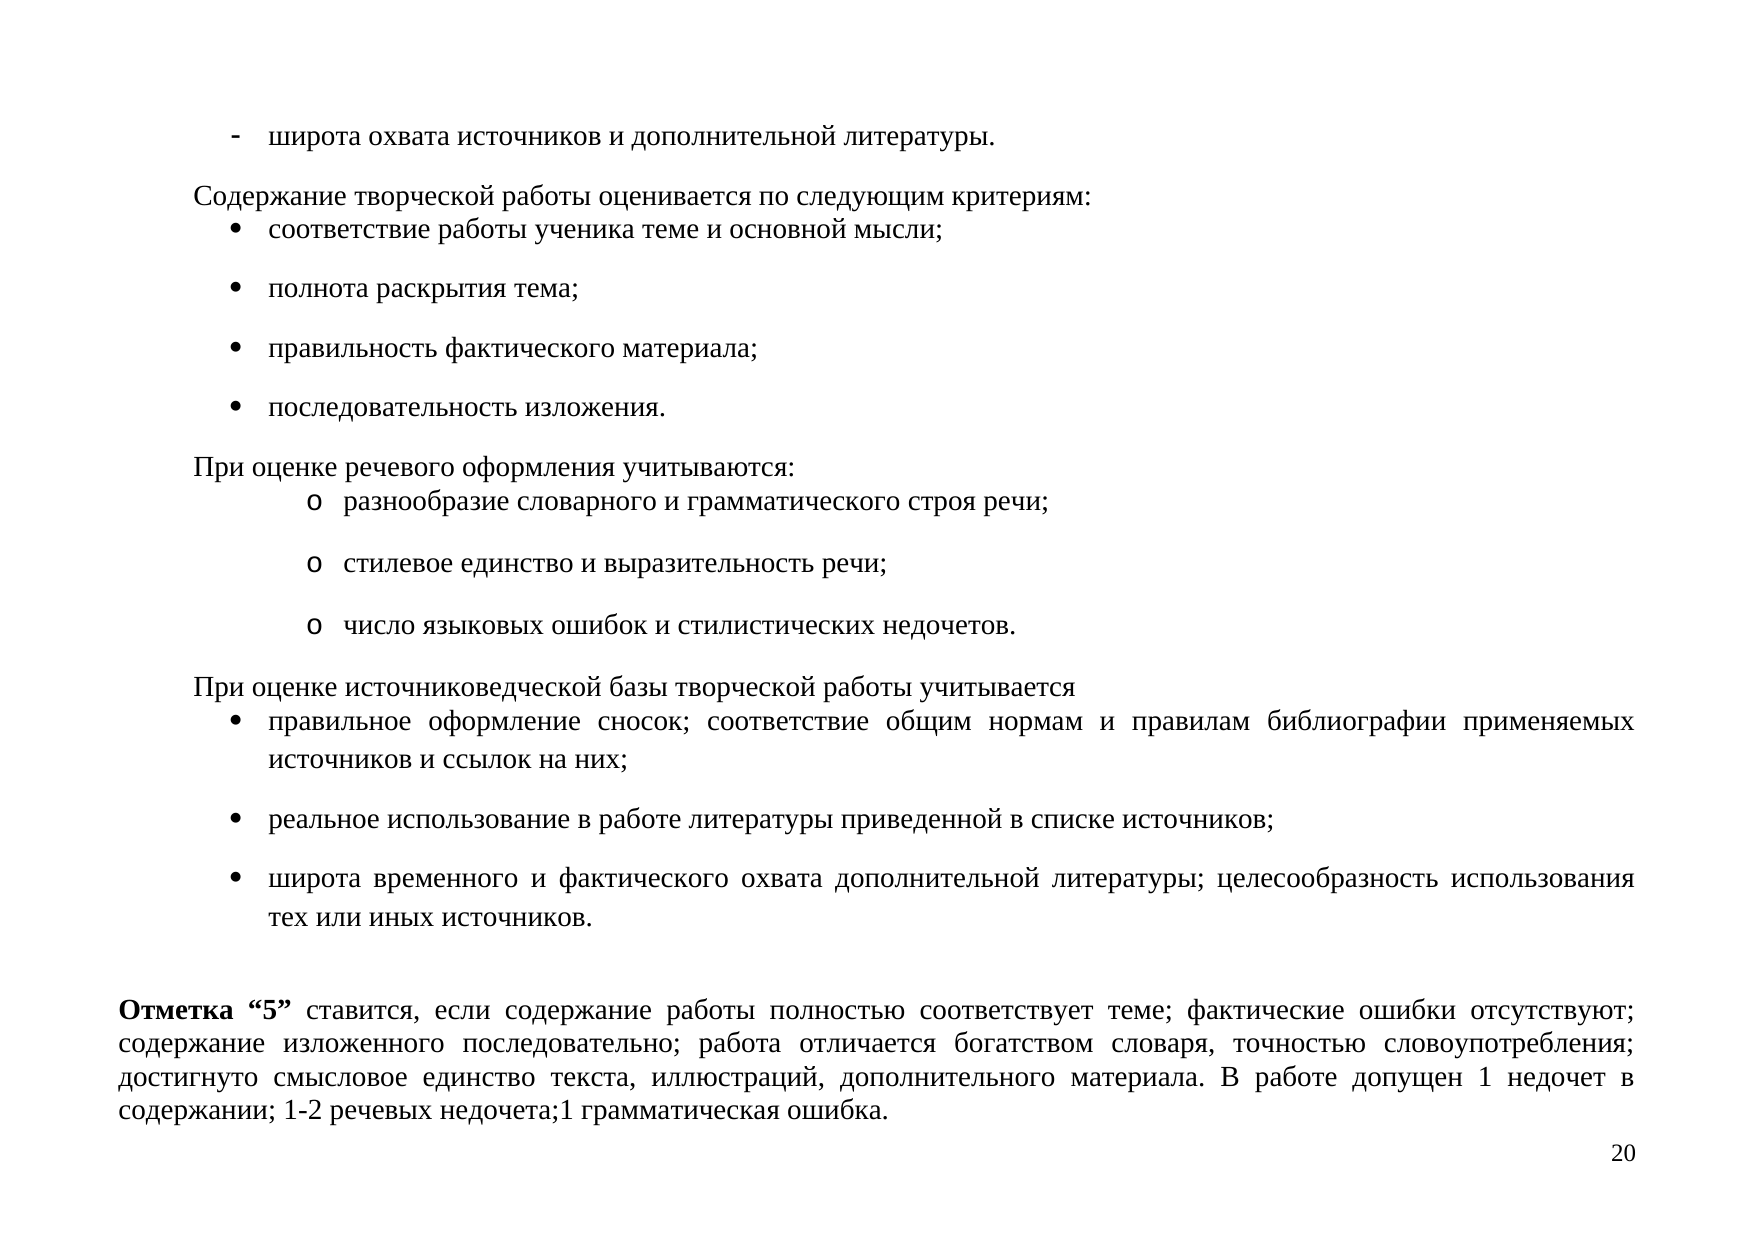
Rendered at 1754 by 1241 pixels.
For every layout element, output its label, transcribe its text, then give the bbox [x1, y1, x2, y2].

text Содержание творческой работы оценивается по следующим критериям: [118, 178, 1636, 211]
text Отметка “5” ставится, если содержание работы полностью соответствует теме; фактические ошибки отсутствуют; содержание изложенного последовательно; работа отличается богатством словаря, точностью словоупотребления; достигнуто смысловое единство текста, иллюстраций, дополнительного материала. В работе допущен 1 недочет в содержании; 1-2 речевых недочета;1 грамматическая ошибка. [118, 992, 1636, 1126]
list полнота раскрытия тема; [231, 271, 1636, 304]
list правильное оформление сносок; соответствие общим нормам и правилам библиографии применяемых источников и ссылок на них; [231, 703, 1636, 775]
text При оценке речевого оформления учитываются: [118, 449, 1636, 483]
text При оценке источниковедческой базы творческой работы учитывается [118, 669, 1636, 703]
list число языковых ошибок и стилистических недочетов. [306, 607, 1636, 643]
list соответствие работы ученика теме и основной мысли; [231, 211, 1636, 245]
list правильность фактического материала; [231, 330, 1636, 364]
list последовательность изложения. [231, 389, 1636, 423]
list широта временного и фактического охвата дополнительной литературы; целесообразность использования тех или иных источников. [231, 860, 1636, 932]
list широта охвата источников и дополнительной литературы. [231, 118, 1636, 152]
list стилевое единство и выразительность речи; [306, 545, 1636, 581]
list реальное использование в работе литературы приведенной в списке источников; [231, 801, 1636, 834]
list разнообразие словарного и грамматического строя речи; [306, 483, 1636, 519]
